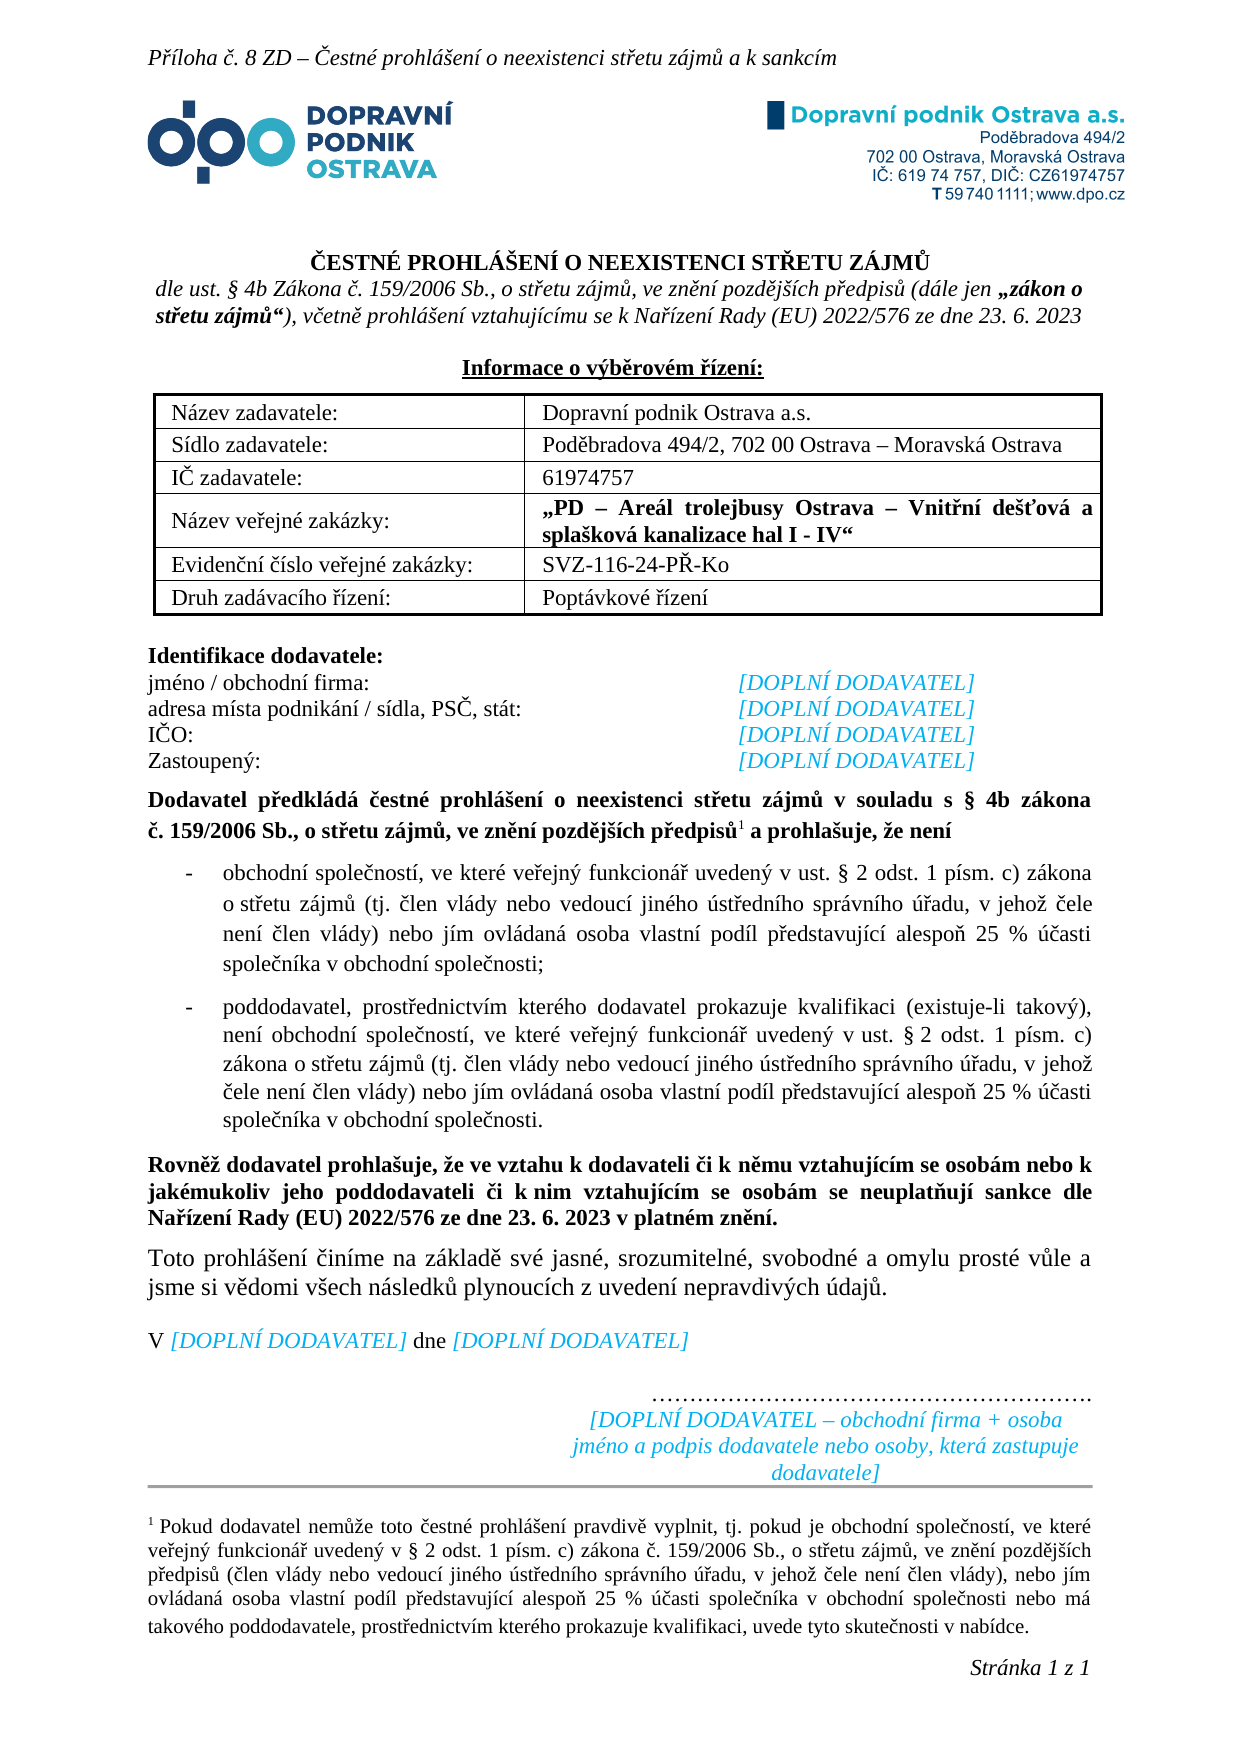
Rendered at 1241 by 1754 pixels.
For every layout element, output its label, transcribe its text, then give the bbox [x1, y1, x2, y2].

list obchodní společností, ve které veřejný funkcionář uvedený v ust. § 2 odst. 1 písm. c) zákona o střetu zájmů (tj. člen vlády nebo vedoucí jiného ústředního správního úřadu, v jehož čele není člen vlády) nebo jím ovládaná osoba vlastní podíl představující alespoň 25 % účasti společníka v obchodní společnosti; [185, 859, 1093, 976]
text IČO: [DOPLNÍ DODAVATEL] [148, 721, 1093, 748]
text V [DOPLNÍ DODAVATEL] dne [DOPLNÍ DODAVATEL] [148, 1327, 1093, 1353]
text Zastoupený: [DOPLNÍ DODAVATEL] [148, 748, 1093, 774]
text Rovněž dodavatel prohlašuje, že ve vztahu k dodavateli či k němu vztahujícím se osobám nebo k jakémukoliv jeho poddodavateli či k nim vztahujícím se osobám se neuplatňují sankce dle Nařízení Rady (EU) 2022/576 ze dne 23. 6. 2023 v platném znění. [148, 1152, 1093, 1231]
picture [767, 101, 1125, 203]
text Identifikace dodavatele: [148, 642, 1093, 668]
picture [147, 100, 454, 184]
text [DOPLNÍ DODAVATEL – obchodní firma + osoba jméno a podpis dodavatele nebo osoby, která zastupuje dodavatele] [561, 1406, 1093, 1485]
list poddodavatel, prostřednictvím kterého dodavatel prokazuje kvalifikaci (existuje-li takový), není obchodní společností, ve které veřejný funkcionář uvedený v ust. § 2 odst. 1 písm. c) zákona o střetu zájmů (tj. člen vlády nebo vedoucí jiného ústředního správního úřadu, v jehož čele není člen vlády) nebo jím ovládaná osoba vlastní podíl představující alespoň 25 % účasti společníka v obchodní společnosti. [185, 993, 1093, 1133]
text jméno / obchodní firma: [DOPLNÍ DODAVATEL] [148, 668, 1093, 695]
table_cell Evidenční číslo veřejné zakázky: [156, 548, 524, 580]
text Informace o výběrovém řízení: [162, 354, 1063, 381]
text …………………………………………………. [650, 1380, 1093, 1406]
table_cell IČ zadavatele: [156, 462, 524, 493]
text Toto prohlášení činíme na základě své jasné, srozumitelné, svobodné a omylu prosté vůle a jsme si vědomi všech následků plynoucích z uvedení nepravdivých údajů. [148, 1243, 1093, 1301]
table_header Název zadavatele: [156, 396, 524, 428]
table_cell Druh zadávacího řízení: [156, 581, 524, 613]
table_cell SVZ-116-24-PŘ-Ko [525, 548, 1100, 580]
table_cell 61974757 [525, 462, 1100, 493]
text dle ust. § 4b Zákona č. 159/2006 Sb., o střetu zájmů, ve znění pozdějších předpisů (dále jen „zákon o střetu zájmů“), včetně prohlášení vztahujícímu se k Nařízení Rady (EU) 2022/576 ze dne 23. 6. 2023 [148, 275, 1093, 328]
table_cell Sídlo zadavatele: [156, 429, 524, 461]
table_header Dopravní podnik Ostrava a.s. [525, 396, 1100, 428]
table_cell „PD – Areál trolejbusy Ostrava – Vnitřní dešťová a splašková kanalizace hal I - IV“ [525, 494, 1100, 547]
text 1 Pokud dodavatel nemůže toto čestné prohlášení pravdivě vyplnit, tj. pokud je obchodní společností, ve které veřejný funkcionář uvedený v § 2 odst. 1 písm. c) zákona č. 159/2006 Sb., o střetu zájmů, ve znění pozdějších předpisů (člen vlády nebo vedoucí jiného ústředního správního úřadu, v jehož čele není člen vlády), nebo jím ovládaná osoba vlastní podíl představující alespoň 25 % účasti společníka v obchodní společnosti nebo má takového poddodavatele, prostřednictvím kterého prokazuje kvalifikaci, uvede tyto skutečnosti v nabídce. [148, 1514, 1093, 1639]
table_cell Název veřejné zakázky: [156, 494, 524, 547]
table_cell Poptávkové řízení [525, 581, 1100, 613]
text adresa místa podnikání / sídla, PSČ, stát: [DOPLNÍ DODAVATEL] [148, 695, 1093, 721]
text Dodavatel předkládá čestné prohlášení o neexistenci střetu zájmů v souladu s § 4b zákona č. 159/2006 Sb., o střetu zájmů, ve znění pozdějších předpisů1 a prohlašuje, že není [148, 786, 1093, 843]
text ČESTNÉ PROHLÁŠENÍ O NEEXISTENCI STŘETU ZÁJMŮ [148, 249, 1093, 275]
table_cell Poděbradova 494/2, 702 00 Ostrava – Moravská Ostrava [525, 429, 1100, 461]
